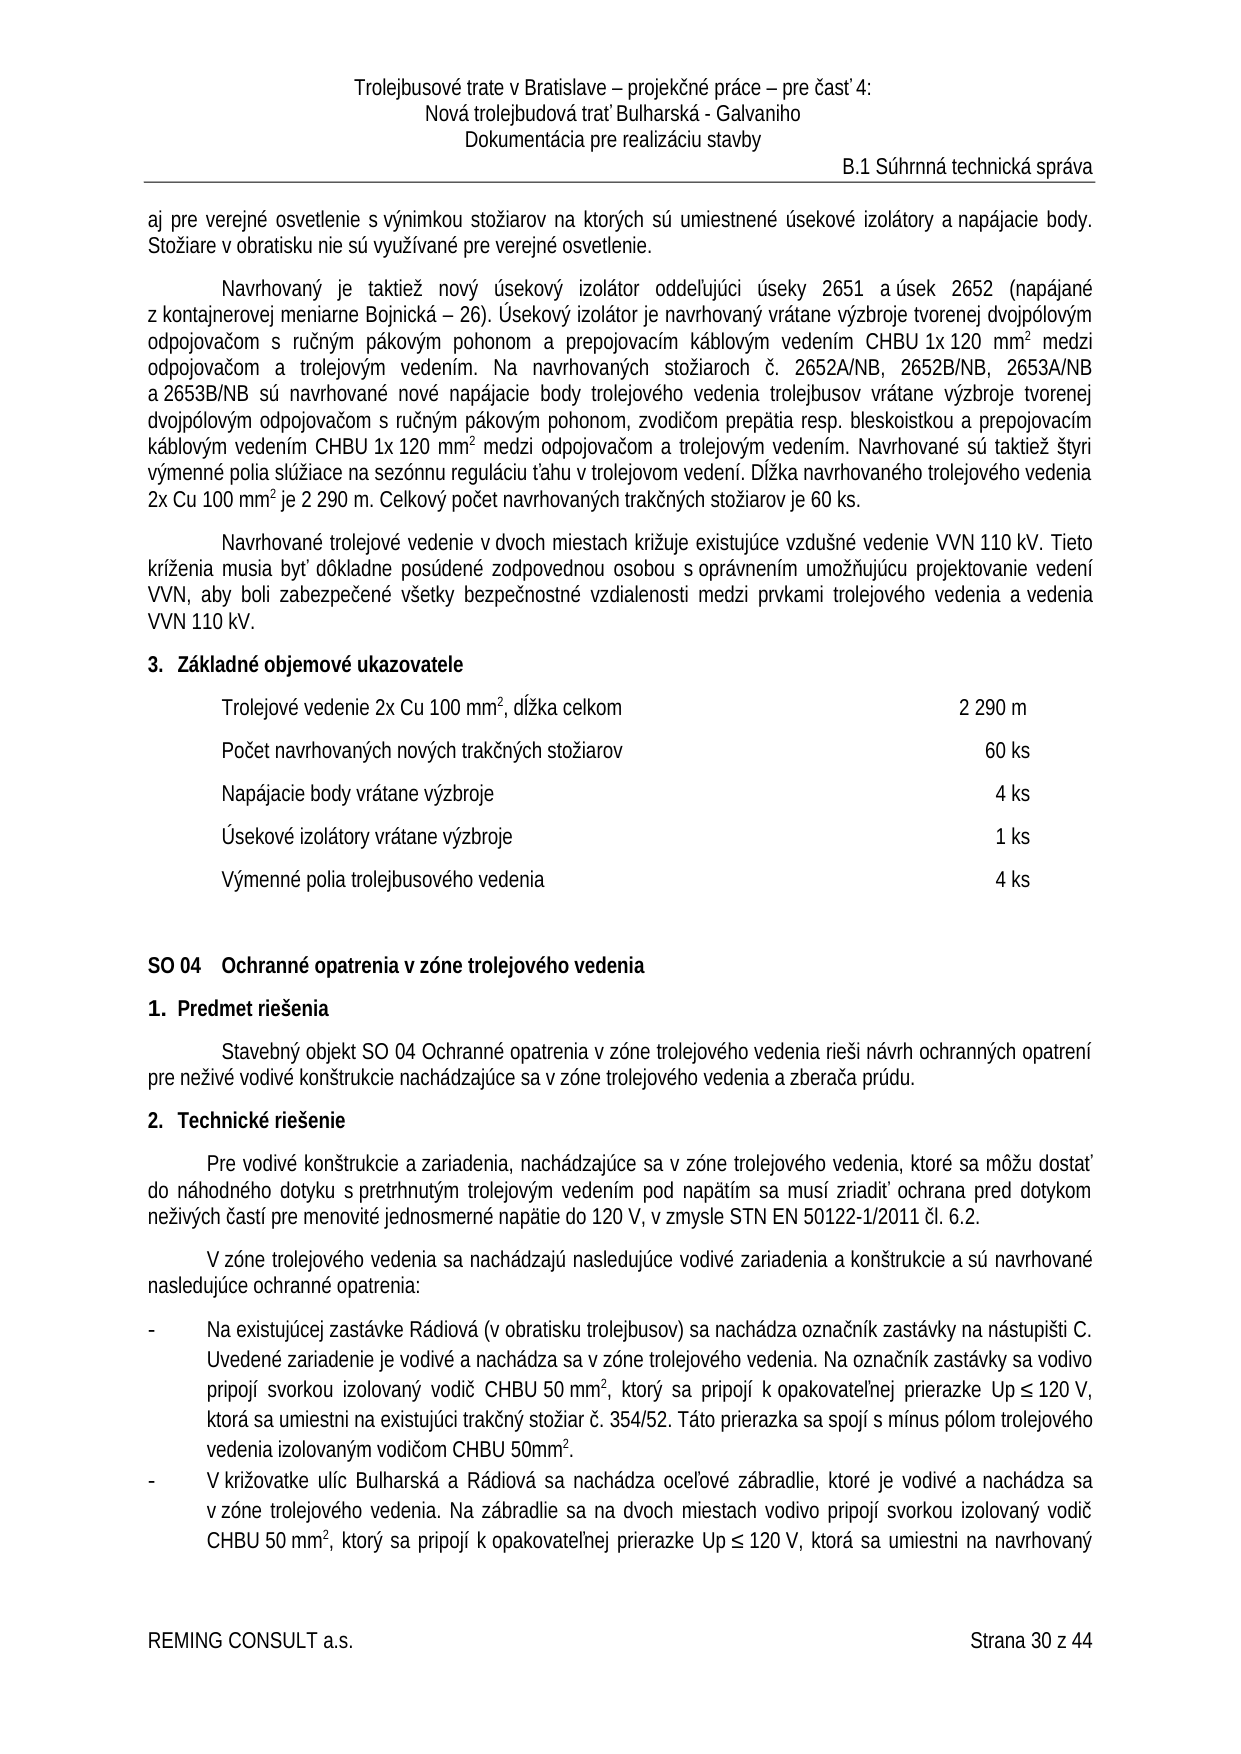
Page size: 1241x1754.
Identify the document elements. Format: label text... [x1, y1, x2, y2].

text Pre vodivé konštrukcie a zariadenia, nachádzajúce sa v zóne trolejového vedenia, ktoré sa môžu dostať do náhodného dotyku s pretrhnutým trolejovým vedením pod napätím sa musí zriadiť ochrana pred dotykom neživých častí pre menovité jednosmerné napätie do 120 V, v zmysle STN EN 50122-1/2011 čl. 6.2. [148, 1150, 1093, 1229]
subtitle SO 04 Ochranné opatrenia v zóne trolejového vedenia [148, 952, 1093, 978]
subtitle Predmet riešenia [148, 995, 1093, 1021]
text Napájacie body vrátane výzbroje 4 ks [148, 780, 1093, 806]
text Počet navrhovaných nových trakčných stožiarov 60 ks [148, 737, 1093, 763]
text V zóne trolejového vedenia sa nachádzajú nasledujúce vodivé zariadenia a konštrukcie a sú navrhované nasledujúce ochranné opatrenia: [148, 1246, 1093, 1299]
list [148, 1467, 1093, 1553]
text Navrhovaný je taktiež nový úsekový izolátor oddeľujúci úseky 2651 a úsek 2652 (napájané z kontajnerovej meniarne Bojnická – 26). Úsekový izolátor je navrhovaný vrátane výzbroje tvorenej dvojpólovým odpojovačom s ručným pákovým pohonom a prepojovacím káblovým vedením CHBU 1x 120 mm2 medzi odpojovačom a trolejovým vedením. Na navrhovaných stožiaroch č. 2652A/NB, 2652B/NB, 2653A/NB a 2653B/NB sú navrhované nové napájacie body trolejového vedenia trolejbusov vrátane výzbroje tvorenej dvojpólovým odpojovačom s ručným pákovým pohonom, zvodičom prepätia resp. bleskoistkou a prepojovacím káblovým vedením CHBU 1x 120 mm2 medzi odpojovačom a trolejovým vedením. Navrhované sú taktiež štyri výmenné polia slúžiace na sezónnu reguláciu ťahu v trolejovom vedení. Dĺžka navrhovaného trolejového vedenia 2x Cu 100 mm2 je 2 290 m. Celkový počet navrhovaných trakčných stožiarov je 60 ks. [148, 275, 1093, 512]
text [148, 206, 1093, 258]
text Navrhované trolejové vedenie v dvoch miestach križuje existujúce vzdušné vedenie VVN 110 kV. Tieto kríženia musia byť dôkladne posúdené zodpovednou osobou s oprávnením umožňujúcu projektovanie vedení VVN, aby boli zabezpečené všetky bezpečnostné vzdialenosti medzi prvkami trolejového vedenia a vedenia VVN 110 kV. [148, 529, 1093, 634]
subtitle Základné objemové ukazovatele [148, 651, 1093, 677]
text Úsekové izolátory vrátane výzbroje 1 ks [148, 823, 1093, 849]
subtitle Technické riešenie [148, 1107, 1093, 1134]
list Na existujúcej zastávke Rádiová (v obratisku trolejbusov) sa nachádza označník zastávky na nástupišti C. Uvedené zariadenie je vodivé a nachádza sa v zóne trolejového vedenia. Na označník zastávky sa vodivo pripojí svorkou izolovaný vodič CHBU 50 mm2, ktorý sa pripojí k opakovateľnej prierazke Up ≤ 120 V, ktorá sa umiestni na existujúci trakčný stožiar č. 354/52. Táto prierazka sa spojí s mínus pólom trolejového vedenia izolovaným vodičom CHBU 50mm2. [148, 1316, 1093, 1463]
text Trolejové vedenie 2x Cu 100 mm2, dĺžka celkom 2 290 m [148, 694, 1093, 720]
text Výmenné polia trolejbusového vedenia 4 ks [148, 866, 1093, 892]
text Stavebný objekt SO 04 Ochranné opatrenia v zóne trolejového vedenia rieši návrh ochranných opatrení pre neživé vodivé konštrukcie nachádzajúce sa v zóne trolejového vedenia a zberača prúdu. [148, 1038, 1093, 1091]
